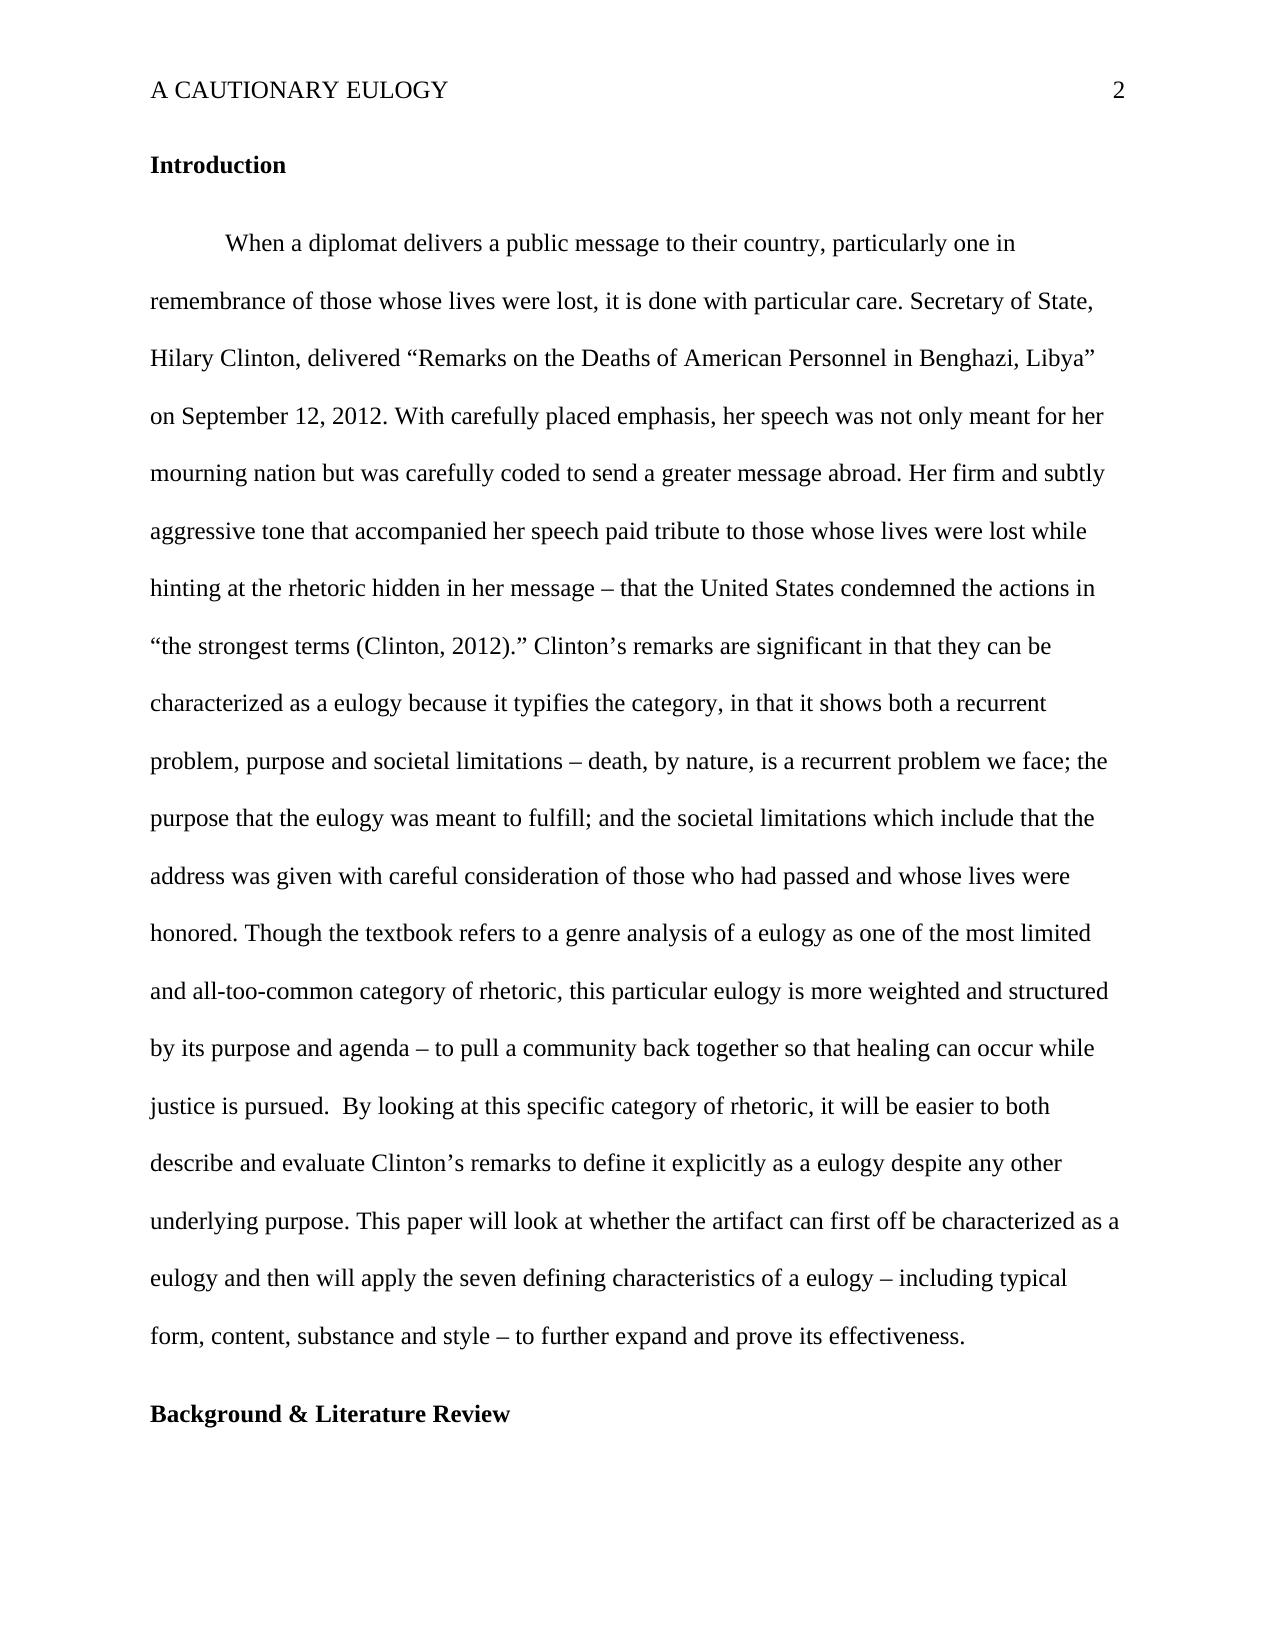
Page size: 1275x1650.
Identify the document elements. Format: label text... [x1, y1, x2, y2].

text Introduction [150, 150, 1125, 179]
text Background & Literature Review [150, 1399, 1125, 1428]
text When a diplomat delivers a public message to their country, particularly one in remembrance of those whose lives were lost, it is done with particular care. Secretary of State, Hilary Clinton, delivered “Remarks on the Deaths of American Personnel in Benghazi, Libya” on September 12, 2012. With carefully placed emphasis, her speech was not only meant for her mourning nation but was carefully coded to send a greater message abroad. Her firm and subtly aggressive tone that accompanied her speech paid tribute to those whose lives were lost while hinting at the rhetoric hidden in her message – that the United States condemned the actions in “the strongest terms (Clinton, 2012).” Clinton’s remarks are significant in that they can be characterized as a eulogy because it typifies the category, in that it shows both a recurrent problem, purpose and societal limitations – death, by nature, is a recurrent problem we face; the purpose that the eulogy was meant to fulfill; and the societal limitations which include that the address was given with careful consideration of those who had passed and whose lives were honored. Though the textbook refers to a genre analysis of a eulogy as one of the most limited and all-too-common category of rhetoric, this particular eulogy is more weighted and structured by its purpose and agenda – to pull a community back together so that healing can occur while justice is pursued. By looking at this specific category of rhetoric, it will be easier to both describe and evaluate Clinton’s remarks to define it explicitly as a eulogy despite any other underlying purpose. This paper will look at whether the artifact can first off be characterized as a eulogy and then will apply the seven defining characteristics of a eulogy – including typical form, content, substance and style – to further expand and prove its effectiveness. [150, 228, 1125, 1349]
